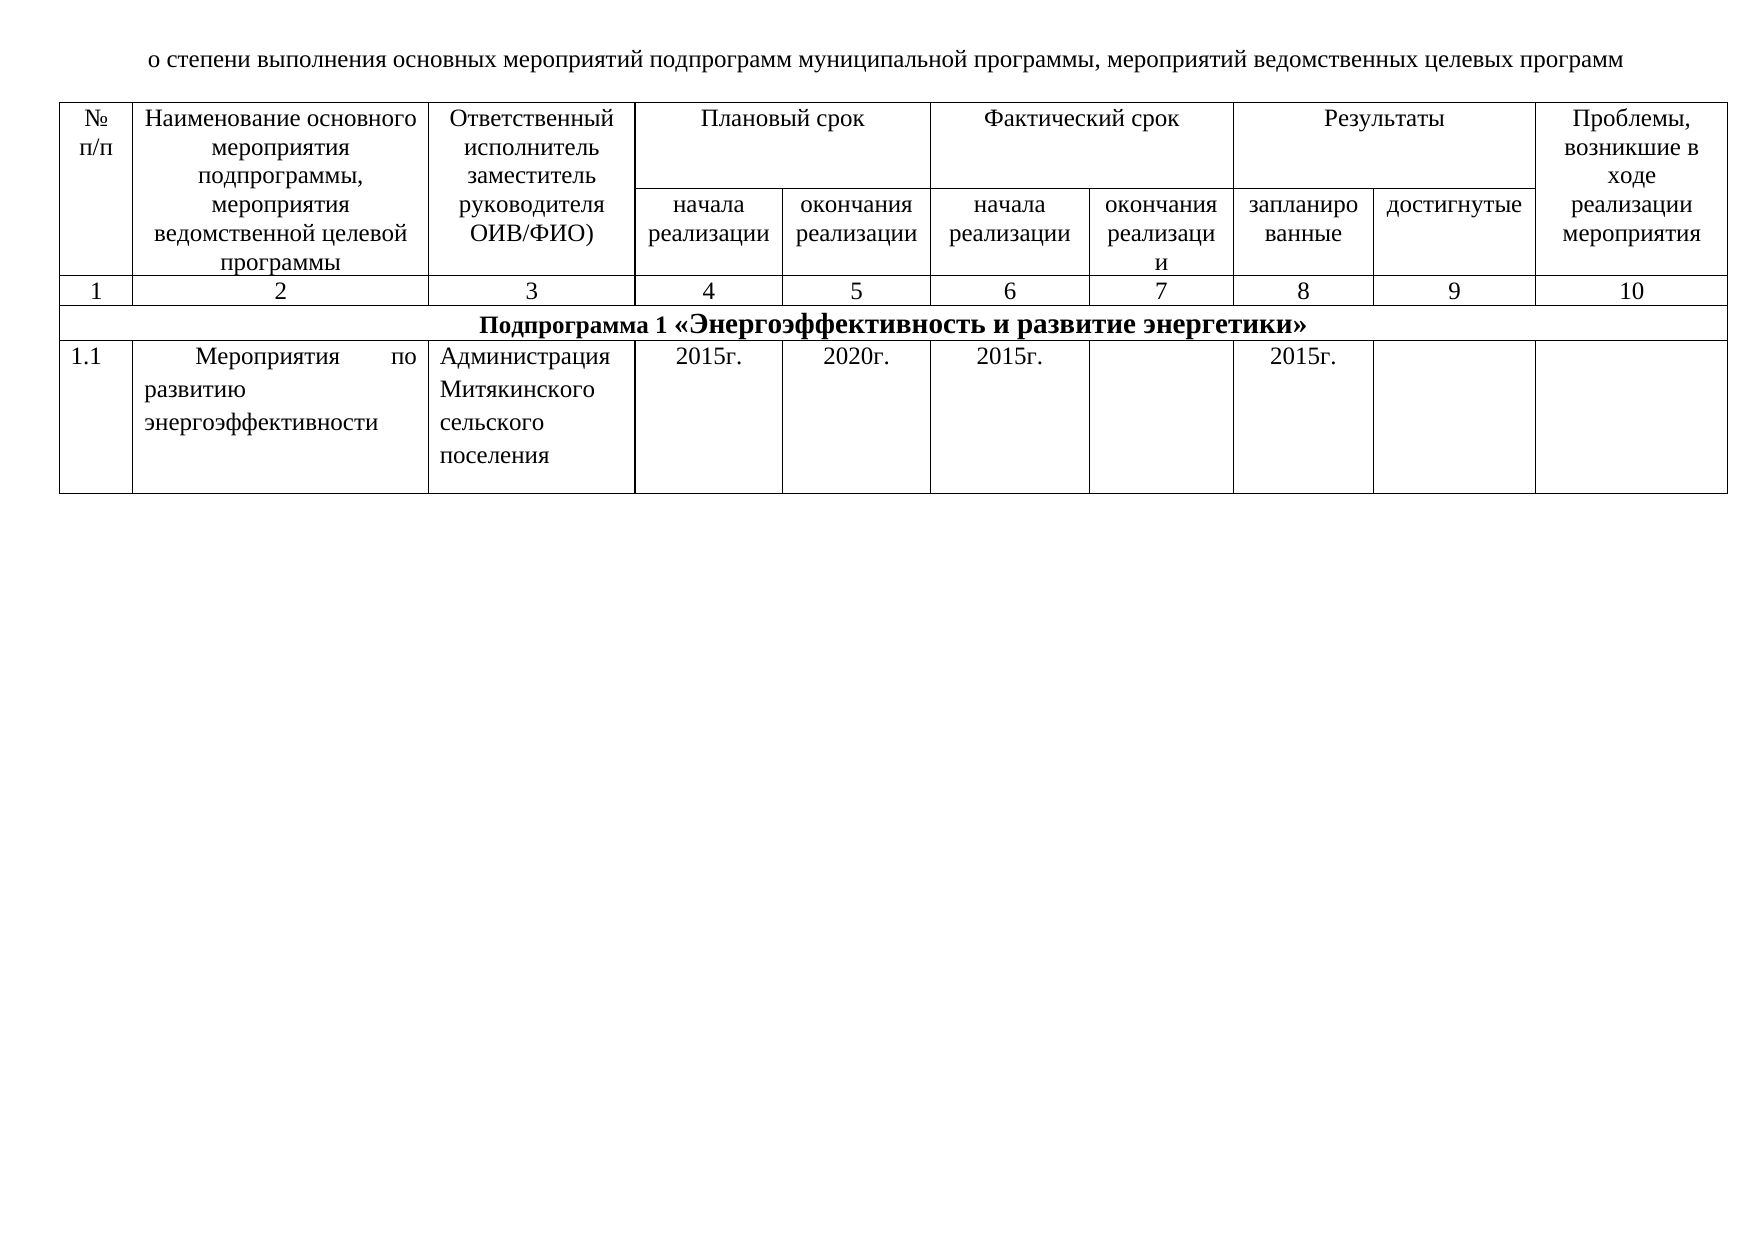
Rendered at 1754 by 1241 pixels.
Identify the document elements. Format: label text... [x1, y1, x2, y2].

table_cell 9 [1374, 276, 1535, 305]
table_cell 8 [1234, 276, 1373, 305]
table_cell 3 [429, 276, 634, 305]
table_cell Мероприятия по развитию энергоэффективности [133, 341, 428, 493]
table_cell [1090, 341, 1233, 493]
table_header № п/п [60, 103, 132, 275]
table_cell [1536, 341, 1727, 493]
table_header Ответственный исполнитель заместитель руководителя ОИВ/ФИО) [429, 103, 634, 275]
table_cell достигнутые [1374, 189, 1535, 275]
table_cell 2015г. [1234, 341, 1373, 493]
table_header Фактический срок [931, 103, 1233, 188]
table_header Результаты [1234, 103, 1535, 188]
table_cell 2020г. [783, 341, 930, 493]
table_cell окончания реализации [783, 189, 930, 275]
table_header Проблемы, возникшие в ходе реализации мероприятия [1536, 103, 1727, 275]
table_header Наименование основного мероприятия подпрограммы, мероприятия ведомственной целевой программы [133, 103, 428, 275]
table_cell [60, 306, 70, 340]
table_cell 1.1 [60, 341, 132, 493]
table_cell окончания реализации [1090, 189, 1233, 275]
table_cell начала реализации [931, 189, 1089, 275]
table_cell 10 [1536, 276, 1727, 305]
table_cell 2 [133, 276, 428, 305]
table_cell 1 [60, 276, 132, 305]
table_cell 4 [636, 276, 782, 305]
table_cell 7 [1090, 276, 1233, 305]
table_cell начала реализации [636, 189, 782, 275]
table_cell 2015г. [931, 341, 1089, 493]
table_cell 6 [931, 276, 1089, 305]
table_cell [1374, 341, 1535, 493]
table_cell 5 [783, 276, 930, 305]
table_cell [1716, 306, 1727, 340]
table_header Плановый срок [636, 103, 930, 188]
table_cell запланированные [1234, 189, 1373, 275]
text о степени выполнения основных мероприятий подпрограмм муниципальной программы, мероприятий ведомственных целевых программ [103, 44, 1668, 73]
table_cell 2015г. [636, 341, 782, 493]
table_cell Администрация Митякинского сельского поселения [429, 341, 634, 493]
